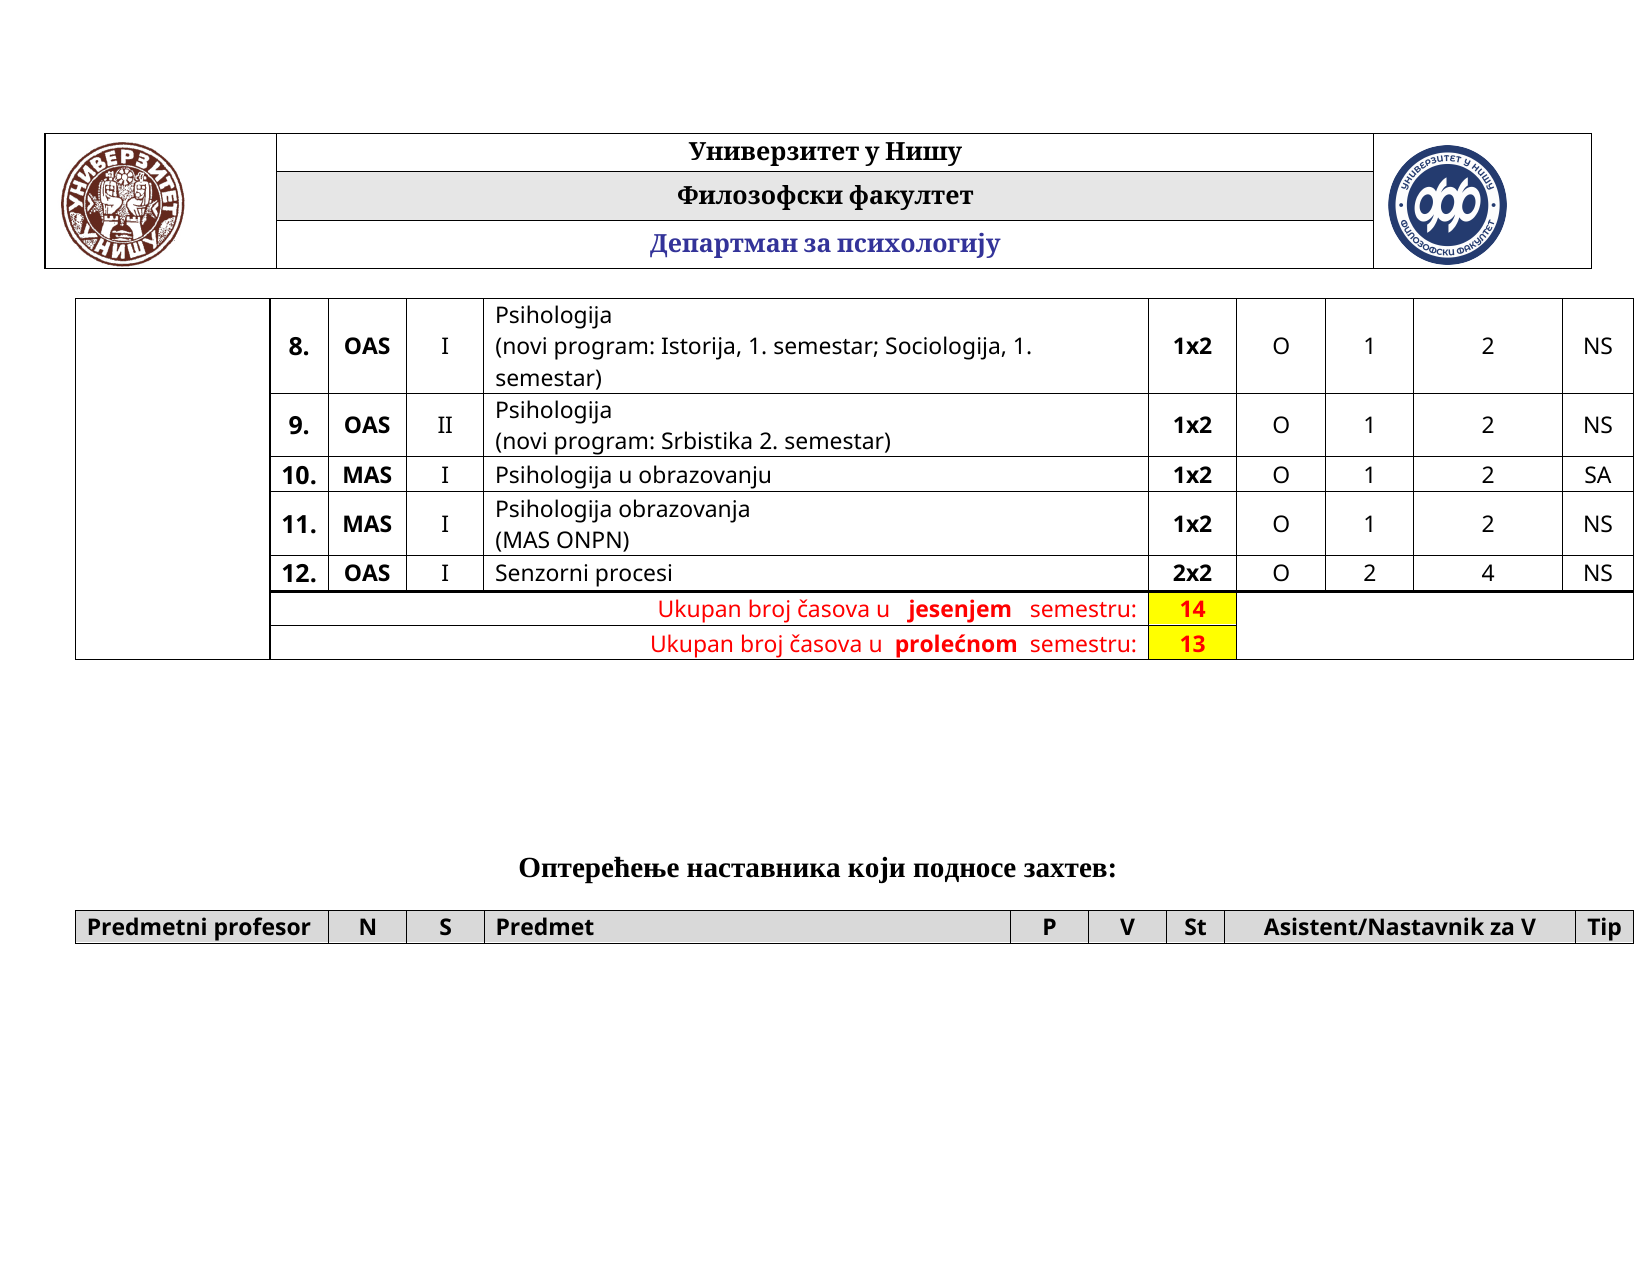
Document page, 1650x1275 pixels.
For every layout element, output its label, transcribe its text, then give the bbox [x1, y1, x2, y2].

table_cell Psihologija u obrazovanju [484, 457, 1148, 491]
table_header S [407, 911, 484, 942]
table_cell 11. [271, 492, 328, 555]
table_cell 2 [1414, 299, 1562, 393]
table_cell I [407, 457, 483, 491]
table_cell II [407, 394, 483, 456]
table_cell 9. [271, 394, 328, 456]
table_cell 4 [1414, 556, 1562, 590]
table_cell I [407, 299, 483, 393]
table_cell NS [1563, 556, 1633, 590]
table_cell OAS [329, 299, 406, 393]
table_cell I [407, 556, 483, 590]
table_header N [329, 911, 406, 942]
table_cell I [407, 492, 483, 555]
table_cell 1x2 [1149, 492, 1236, 555]
table_cell 8. [271, 299, 328, 393]
picture [1388, 145, 1507, 265]
table_cell O [1237, 492, 1325, 555]
table_cell 1 [1326, 299, 1413, 393]
table_cell Psihologija (novi program: Istorija, 1. semestar; Sociologija, 1. semestar) [484, 299, 1148, 393]
table_cell NS [1563, 299, 1633, 393]
table_cell 2 [1326, 556, 1413, 590]
table_cell O [1237, 394, 1325, 456]
table_cell 2 [1414, 492, 1562, 555]
table_cell 2 [1414, 394, 1562, 456]
table_cell O [1237, 299, 1325, 393]
table_cell 2x2 [1149, 556, 1236, 590]
table_header Predmetni profesor [76, 911, 328, 942]
table_cell OAS [329, 556, 406, 590]
picture [57, 140, 188, 268]
table_header St [1167, 911, 1224, 942]
table_cell MAS [329, 492, 406, 555]
table_cell Ukupan broj časova u jesenjem semestru: [271, 593, 1148, 624]
table_cell O [1237, 556, 1325, 590]
table_cell 14 [1149, 593, 1236, 624]
table_cell 1 [1326, 492, 1413, 555]
table_cell NS [1563, 492, 1633, 555]
table_cell 1x2 [1149, 457, 1236, 491]
table_header P [1011, 911, 1088, 942]
table_cell OAS [329, 394, 406, 456]
table_cell MAS [329, 457, 406, 491]
table_cell Ukupan broj časova u prolećnom semestru: [271, 626, 1148, 659]
table_cell Senzorni procesi [484, 556, 1148, 590]
table_cell SA [1563, 457, 1633, 491]
table_cell O [1237, 457, 1325, 491]
table_cell 1x2 [1149, 299, 1236, 393]
table_cell 12. [271, 556, 328, 590]
table_header Asistent/Nastavnik za V [1225, 911, 1575, 942]
table_cell 1x2 [1149, 394, 1236, 456]
table_cell NS [1563, 394, 1633, 456]
table_header V [1089, 911, 1166, 942]
table_cell Psihologija obrazovanja (MAS ONPN) [484, 492, 1148, 555]
table_cell 10. [271, 457, 328, 491]
table_cell 2 [1414, 457, 1562, 491]
table_header Predmet [485, 911, 1010, 942]
table_cell Psihologija (novi program: Srbistika 2. semestar) [484, 394, 1148, 456]
text Оптерећење наставника који подносе захтев: [44, 850, 1591, 883]
table_header Tip [1576, 911, 1633, 942]
table_cell 1 [1326, 394, 1413, 456]
table_cell 1 [1326, 457, 1413, 491]
table_cell 13 [1149, 626, 1236, 659]
table_cell [1237, 593, 1633, 659]
